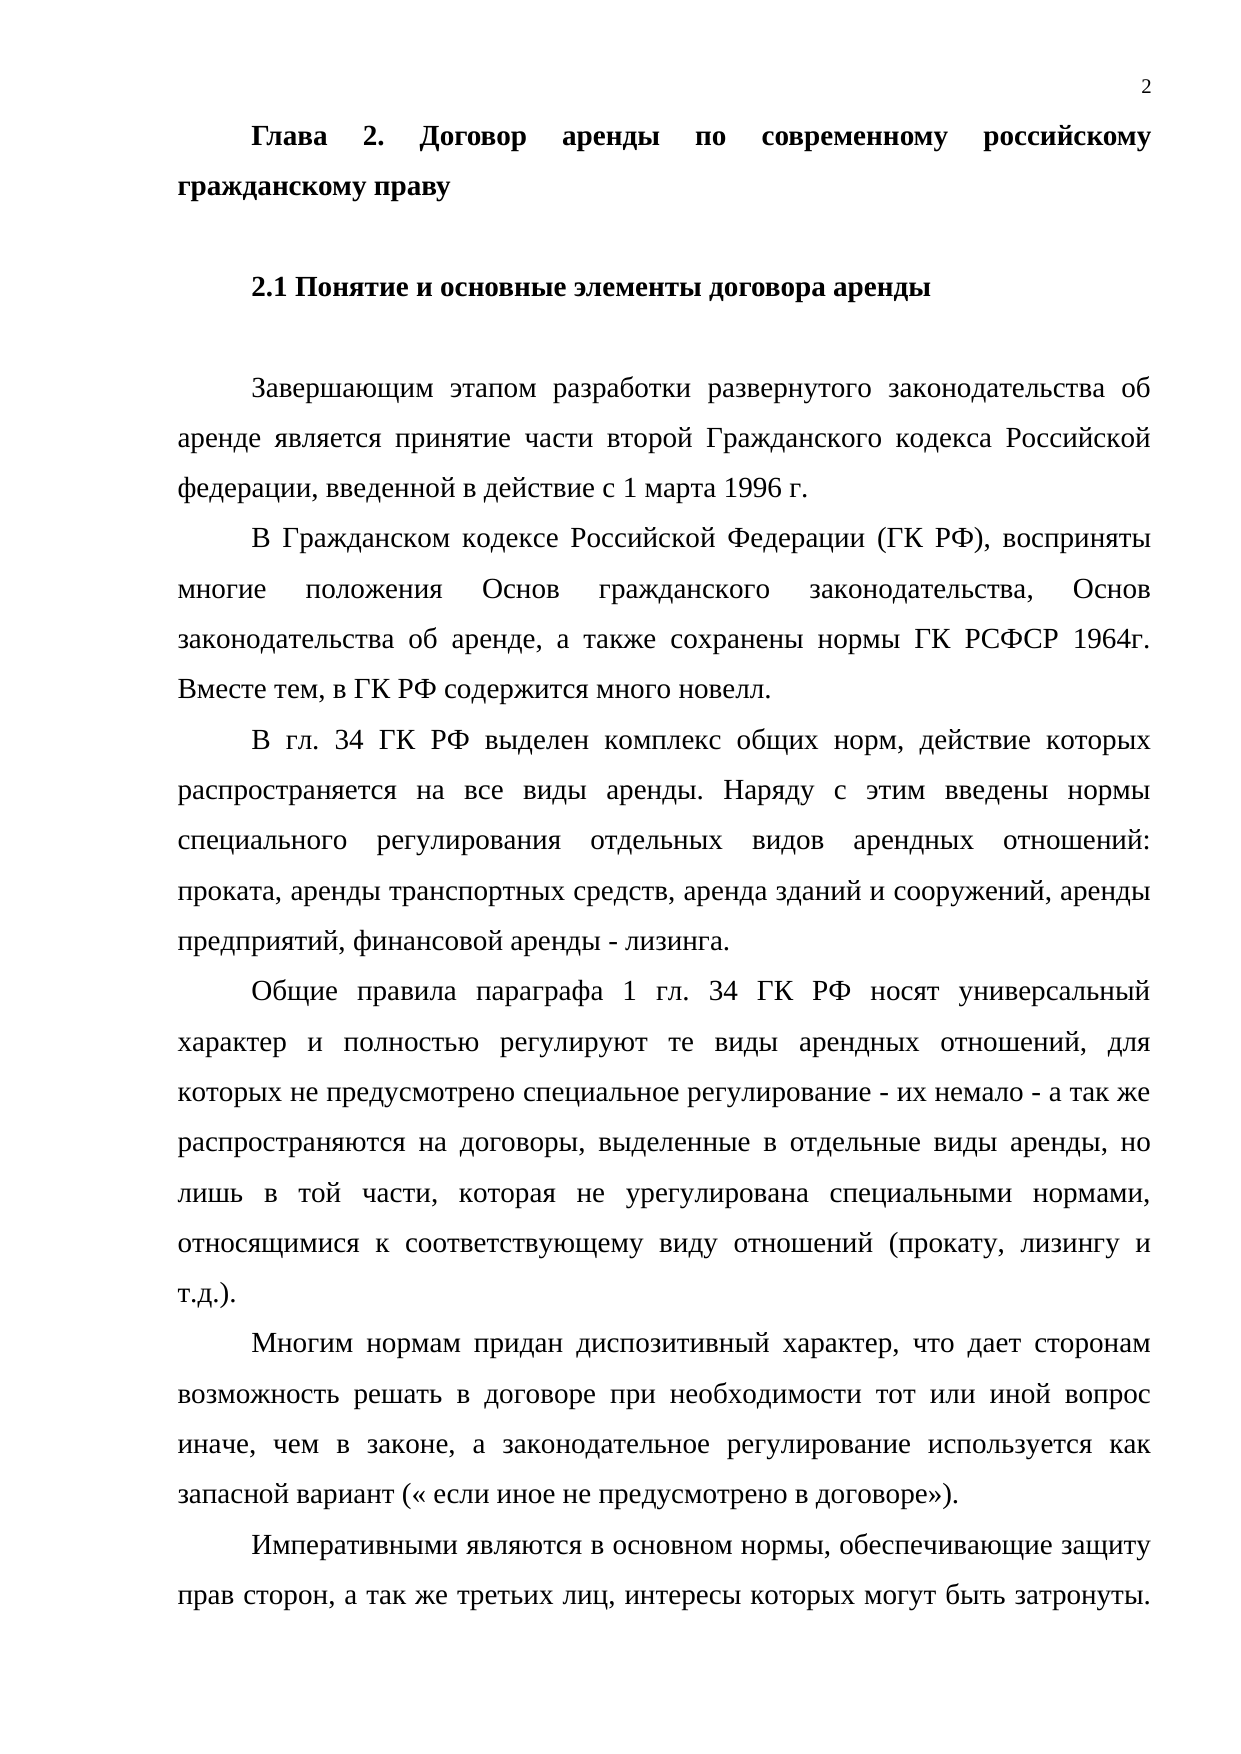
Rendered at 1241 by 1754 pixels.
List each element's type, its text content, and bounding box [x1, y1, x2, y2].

subtitle 2.1 Понятие и основные элементы договора аренды [177, 269, 1152, 303]
text В Гражданском кодексе Российской Федерации (ГК РФ), восприняты многие положения Основ гражданского законодательства, Основ законодательства об аренде, а также сохранены нормы ГК РСФСР 1964г. Вместе тем, в ГК РФ содержится много новелл. [177, 521, 1152, 705]
text Завершающим этапом разработки развернутого законодательства об аренде является принятие части второй Гражданского кодекса Российской федерации, введенной в действие с 1 марта 1996 г. [177, 370, 1152, 504]
subtitle Глава 2. Договор аренды по современному российскому гражданскому праву [177, 118, 1152, 202]
text В гл. 34 ГК РФ выделен комплекс общих норм, действие которых распространяется на все виды аренды. Наряду с этим введены нормы специального регулирования отдельных видов арендных отношений: проката, аренды транспортных средств, аренда зданий и сооружений, аренды предприятий, финансовой аренды - лизинга. [177, 722, 1152, 957]
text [177, 1527, 1152, 1611]
text Многим нормам придан диспозитивный характер, что дает сторонам возможность решать в договоре при необходимости тот или иной вопрос иначе, чем в законе, а законодательное регулирование используется как запасной вариант (« если иное не предусмотрено в договоре»). [177, 1326, 1152, 1510]
text Общие правила параграфа 1 гл. 34 ГК РФ носят универсальный характер и полностью регулируют те виды арендных отношений, для которых не предусмотрено специальное регулирование - их немало - а так же распространяются на договоры, выделенные в отдельные виды аренды, но лишь в той части, которая не урегулирована специальными нормами, относящимися к соответствующему виду отношений (прокату, лизингу и т.д.). [177, 973, 1152, 1309]
